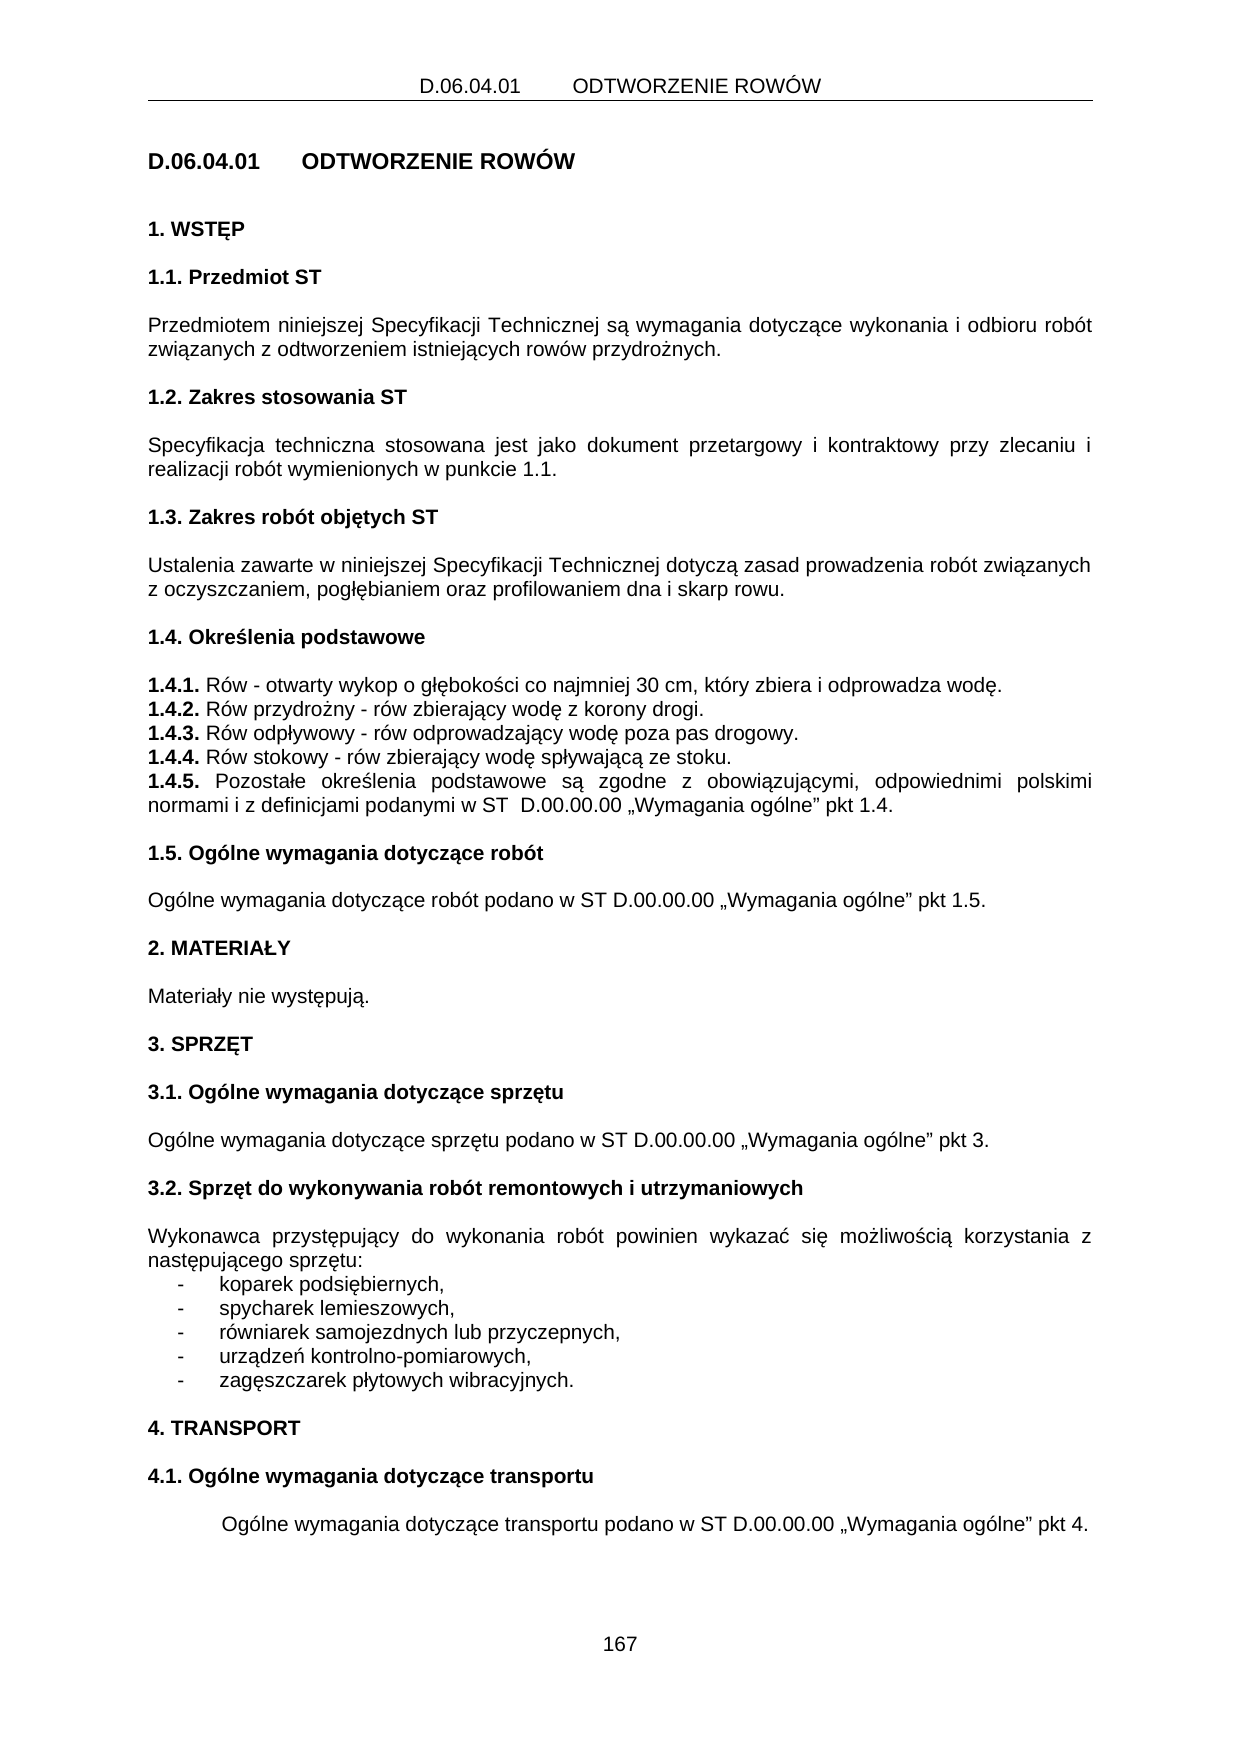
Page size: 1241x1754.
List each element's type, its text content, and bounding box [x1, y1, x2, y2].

text Ogólne wymagania dotyczące robót podano w ST D.00.00.00 „Wymagania ogólne” pkt 1.5. [148, 888, 1093, 912]
subtitle Zakres stosowania ST [148, 385, 1093, 409]
subtitle Określenia podstawowe [148, 624, 1093, 648]
subtitle 4. TRANSPORT [148, 1416, 1093, 1439]
text Materiały nie występują. [148, 984, 1093, 1008]
text Wykonawca przystępujący do wykonania robót powinien wykazać się możliwością korzystania z następującego sprzętu: [148, 1224, 1093, 1272]
text Ogólne wymagania dotyczące sprzętu podano w ST D.00.00.00 „Wymagania ogólne” pkt 3. [148, 1128, 1093, 1152]
subtitle 2. MATERIAŁY [148, 936, 1093, 960]
subtitle 3.2. Sprzęt do wykonywania robót remontowych i utrzymaniowych [148, 1176, 1093, 1200]
text 1.4.3. Rów odpływowy - rów odprowadzający wodę poza pas drogowy. [148, 721, 1093, 744]
text Przedmiotem niniejszej Specyfikacji Technicznej są wymagania dotyczące wykonania i odbioru robót związanych z odtworzeniem istniejących rowów przydrożnych. [148, 313, 1093, 361]
text 1.4.2. Rów przydrożny - rów zbierający wodę z korony drogi. [148, 697, 1093, 721]
text Specyfikacja techniczna stosowana jest jako dokument przetargowy i kontraktowy przy zlecaniu i realizacji robót wymienionych w punkcie 1.1. [148, 433, 1093, 481]
subtitle Zakres robót objętych ST [148, 505, 1093, 529]
text Ogólne wymagania dotyczące transportu podano w ST D.00.00.00 „Wymagania ogólne” pkt 4. [148, 1512, 1093, 1536]
text D.06.04.01 ODTWORZENIE ROWÓW [148, 148, 1093, 174]
text 1. WSTĘP [148, 217, 1093, 241]
subtitle 3. SPRZĘT [148, 1032, 1093, 1056]
text 1.4.4. Rów stokowy - rów zbierający wodę spływającą ze stoku. [148, 744, 1093, 768]
text - równiarek samojezdnych lub przyczepnych, [177, 1320, 1093, 1344]
text 1.4.1. Rów - otwarty wykop o głębokości co najmniej , który zbiera i odprowadza wodę. [148, 673, 1093, 697]
text - spycharek lemieszowych, [177, 1296, 1093, 1320]
text - urządzeń kontrolno-pomiarowych, [177, 1344, 1093, 1368]
subtitle 4.1. Ogólne wymagania dotyczące transportu [148, 1464, 1093, 1488]
text Ustalenia zawarte w niniejszej Specyfikacji Technicznej dotyczą zasad prowadzenia robót związanych z oczyszczaniem, pogłębianiem oraz profilowaniem dna i skarp rowu. [148, 553, 1093, 601]
text - koparek podsiębiernych, [177, 1272, 1093, 1296]
subtitle Ogólne wymagania dotyczące robót [148, 840, 1093, 864]
text - zagęszczarek płytowych wibracyjnych. [177, 1368, 1093, 1392]
subtitle Przedmiot ST [148, 265, 1093, 289]
subtitle 3.1. Ogólne wymagania dotyczące sprzętu [148, 1080, 1093, 1104]
text 1.4.5. Pozostałe określenia podstawowe są zgodne z obowiązującymi, odpowiednimi polskimi normami i z definicjami podanymi w ST D.00.00.00 „Wymagania ogólne” pkt 1.4. [148, 768, 1093, 816]
